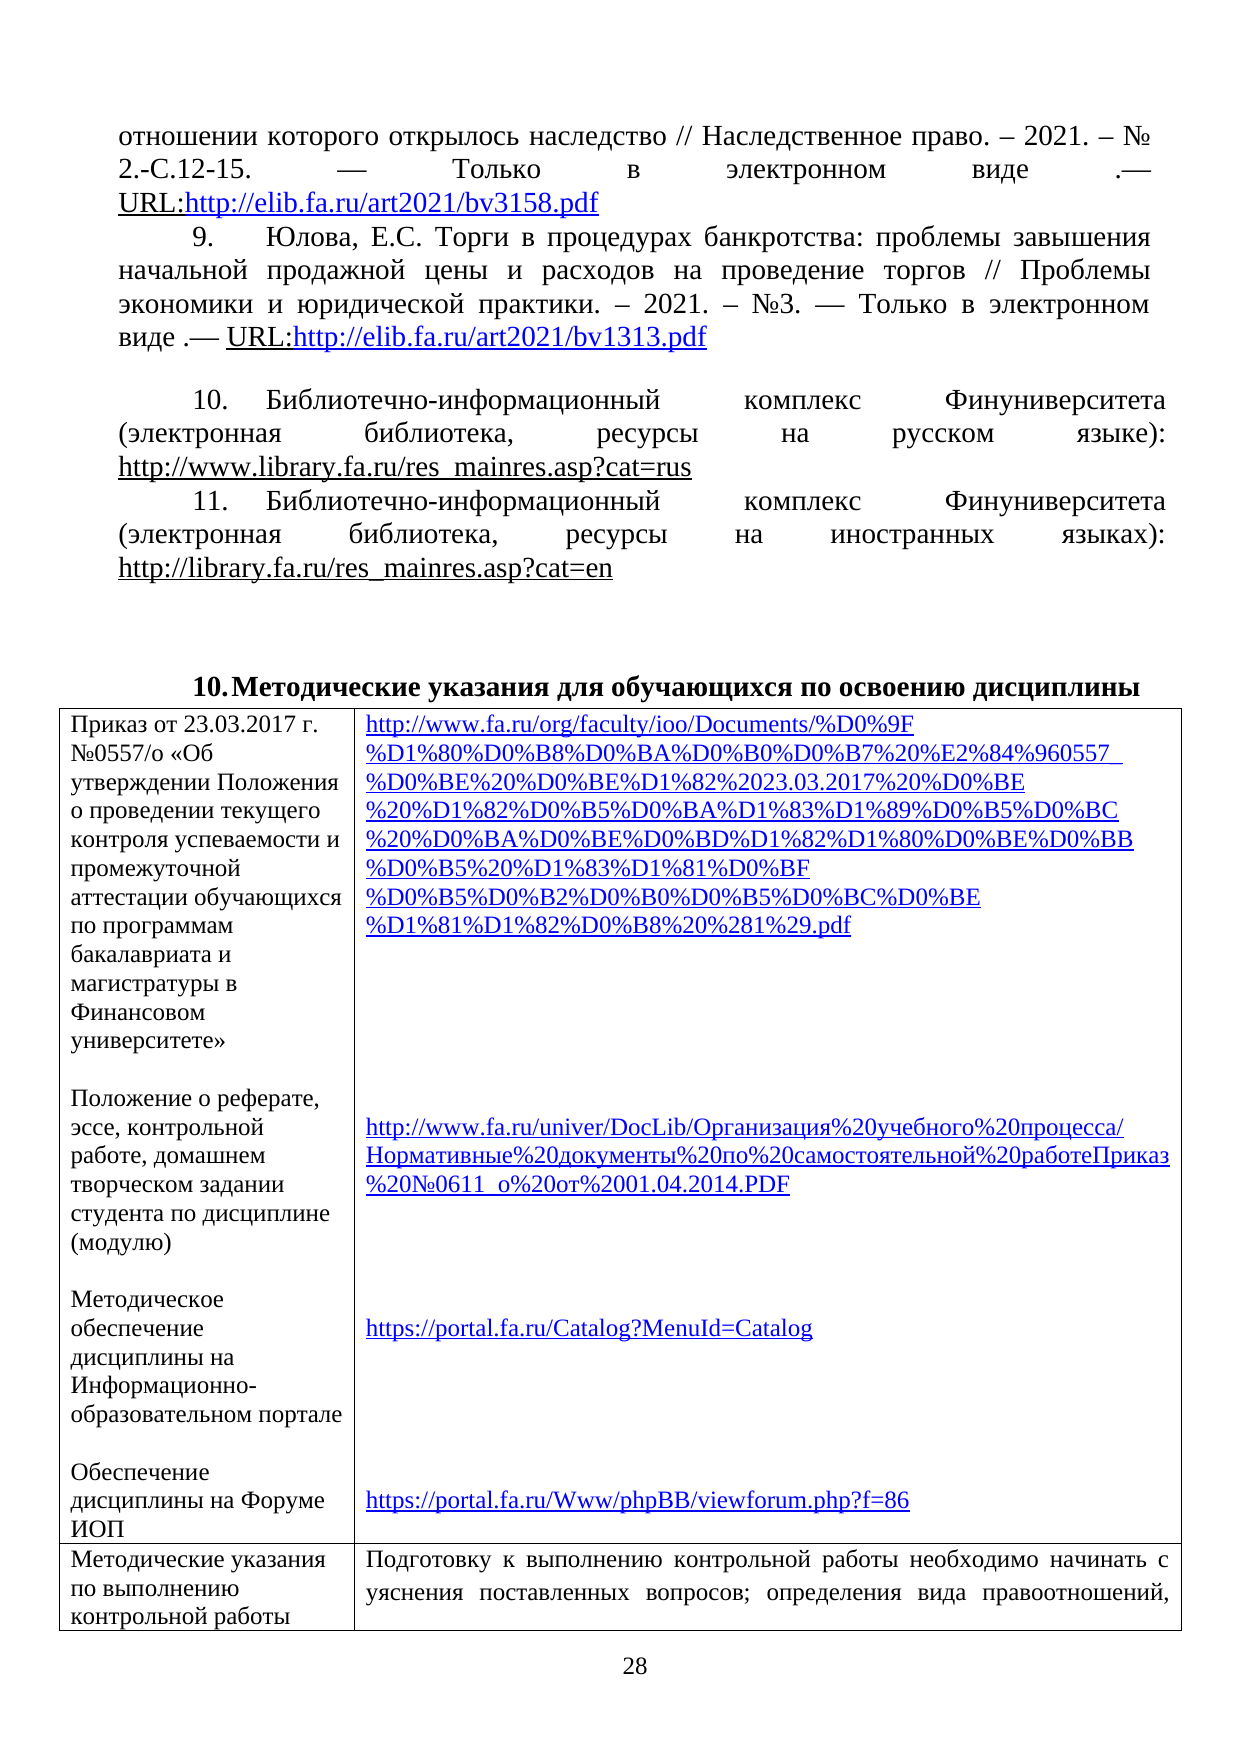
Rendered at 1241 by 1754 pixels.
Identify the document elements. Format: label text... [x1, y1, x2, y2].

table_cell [355, 1544, 1181, 1630]
list Юлова, Е.С. Торги в процедурах банкротства: проблемы завышения начальной продажной цены и расходов на проведение торгов // Проблемы экономики и юридической практики. – 2021. – №3. — Только в электронном виде .— URL:http://elib.fa.ru/art2021/bv1313.pdf [118, 219, 1152, 353]
table_header http://www.fa.ru/org/faculty/ioo/Documents/%D0%9F%D1%80%D0%B8%D0%BA%D0%B0%D0%B7%20%E2%84%960557_%D0%BE%20%D0%BE%D1%82%2023.03.2017%20%D0%BE%20%D1%82%D0%B5%D0%BA%D1%83%D1%89%D0%B5%D0%BC%20%D0%BA%D0%BE%D0%BD%D1%82%D1%80%D0%BE%D0%BB%D0%B5%20%D1%83%D1%81%D0%BF%D0%B5%D0%B2%D0%B0%D0%B5%D0%BC%D0%BE%D1%81%D1%82%D0%B8%20%281%29.pdf http://www.fa.ru/univer/DocLib/Организация%20учебного%20процесса/Нормативные%20документы%20по%20самостоятельной%20работеПриказ%20№0611_о%20от%2001.04.2014.PDF https://portal.fa.ru/Catalog?MenuId=Catalog https://portal.fa.ru/Www/phpBB/viewforum.php?f=86 [355, 709, 1181, 1543]
list Библиотечно-информационный комплекс Финуниверситета (электронная библиотека, ресурсы на иностранных языках): http://library.fa.ru/res_mainres.asp?cat=en [118, 483, 1167, 583]
list Библиотечно-информационный комплекс Финуниверситета (электронная библиотека, ресурсы на русском языке): http://www.library.fa.ru/res_mainres.asp?cat=rus [118, 382, 1167, 483]
table_header Приказ от 23.03.2017 г. №0557/о «Об утверждении Положения о проведении текущего контроля успеваемости и промежуточной аттестации обучающихся по программам бакалавриата и магистратуры в Финансовом университете» Положение о реферате, эссе, контрольной работе, домашнем творческом задании студента по дисциплине (модулю) Методическое обеспечение дисциплины на Информационно-образовательном портале Обеспечение дисциплины на Форуме ИОП [60, 709, 354, 1543]
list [118, 118, 1152, 219]
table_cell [60, 1544, 354, 1630]
list Методические указания для обучающихся по освоению дисциплины [192, 669, 1152, 703]
